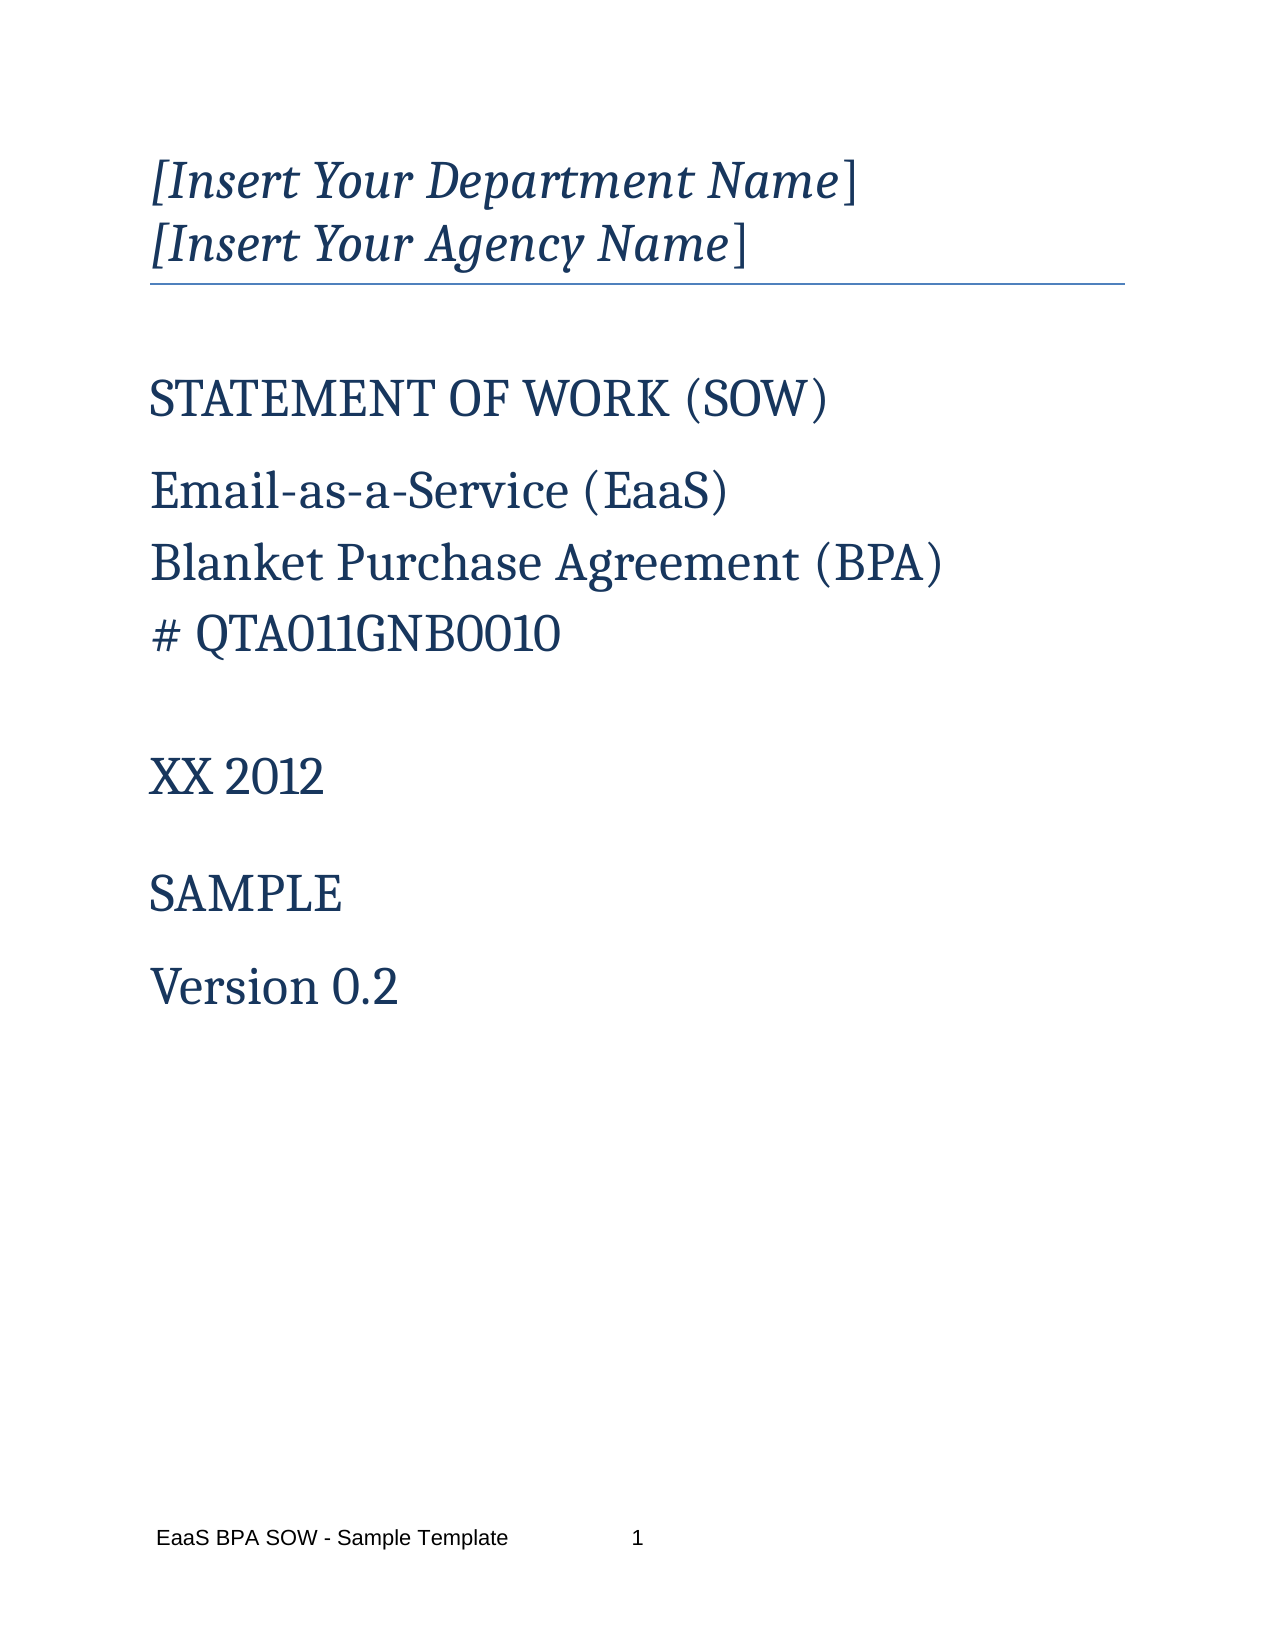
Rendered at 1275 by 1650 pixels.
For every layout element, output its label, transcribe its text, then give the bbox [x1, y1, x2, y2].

text Email-as-a-Service (EaaS) Blanket Purchase Agreement (BPA) # QTA011GNB0010 XX 2012 [150, 460, 1125, 838]
text STATEMENT OF WORK (SOW) [150, 367, 1125, 429]
title [Insert Your Department Name] [Insert Your Agency Name] [150, 150, 1125, 283]
text Version 0.2 [150, 956, 1125, 1018]
text SAMPLE [150, 863, 1125, 925]
